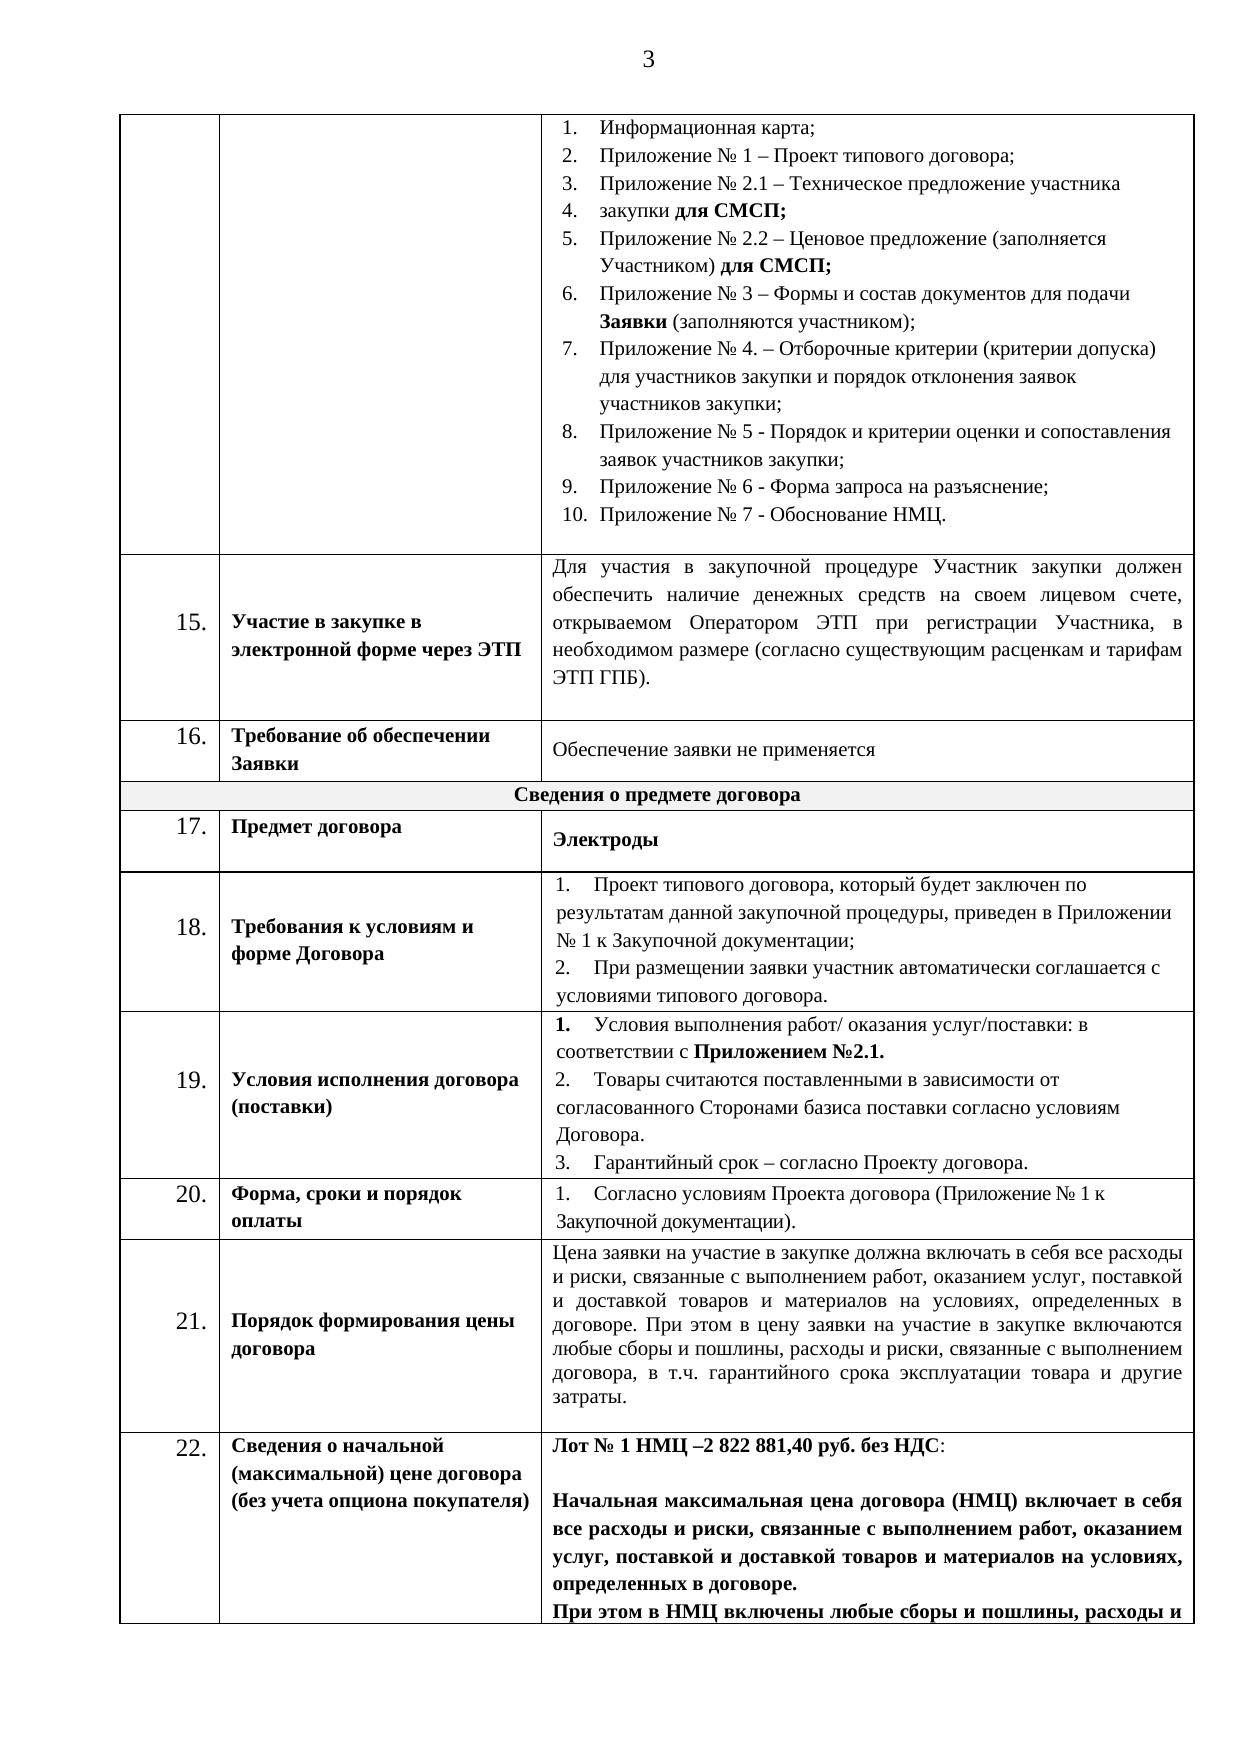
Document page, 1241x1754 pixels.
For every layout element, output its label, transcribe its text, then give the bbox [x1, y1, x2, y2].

table_cell [121, 1240, 219, 1432]
table_cell [121, 721, 219, 781]
table_cell Участие в закупке в электронной форме через ЭТП [220, 555, 541, 720]
table_cell Предмет договора [220, 811, 541, 871]
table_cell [542, 115, 1193, 553]
table_cell Обеспечение заявки не применяется [542, 721, 1193, 781]
table_cell Проект типового договора, который будет заключен по результатам данной закупочной процедуры, приведен в Приложении № 1 к Закупочной документации; При размещении заявки участник автоматически соглашается с условиями типового договора. [542, 873, 1193, 1011]
table_cell Электроды [542, 811, 1193, 871]
table_cell Для участия в закупочной процедуре Участник закупки должен обеспечить наличие денежных средств на своем лицевом счете, открываемом Оператором ЭТП при регистрации Участника, в необходимом размере (согласно существующим расценкам и тарифам ЭТП ГПБ). [542, 555, 1193, 720]
table_cell [121, 1433, 219, 1623]
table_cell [220, 1433, 541, 1623]
table_cell Порядок формирования цены договора [220, 1240, 541, 1432]
table_cell [121, 1179, 219, 1239]
table_cell [121, 115, 219, 553]
table_cell Согласно условиям Проекта договора (Приложение № 1 к Закупочной документации). [542, 1179, 1193, 1239]
table_cell Требование об обеспечении Заявки [220, 721, 541, 781]
table_cell Условия выполнения работ/ оказания услуг/поставки: в соответствии с Приложением №2.1. Товары считаются поставленными в зависимости от согласованного Сторонами базиса поставки согласно условиям Договора. Гарантийный срок – согласно Проекту договора. [542, 1012, 1193, 1178]
table_cell [121, 873, 219, 1011]
table_cell [121, 555, 219, 720]
table_cell [121, 811, 219, 871]
table_cell Требования к условиям и форме Договора [220, 873, 541, 1011]
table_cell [220, 115, 541, 553]
table_cell Условия исполнения договора (поставки) [220, 1012, 541, 1178]
table_cell Форма, сроки и порядок оплаты [220, 1179, 541, 1239]
table_cell Сведения о предмете договора [121, 782, 1193, 810]
table_cell [121, 1012, 219, 1178]
table_cell Цена заявки на участие в закупке должна включать в себя все расходы и риски, связанные с выполнением работ, оказанием услуг, поставкой и доставкой товаров и материалов на условиях, определенных в договоре. При этом в цену заявки на участие в закупке включаются любые сборы и пошлины, расходы и риски, связанные с выполнением договора, в т.ч. гарантийного срока эксплуатации товара и другие затраты. [542, 1240, 1193, 1432]
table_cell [542, 1433, 1193, 1623]
